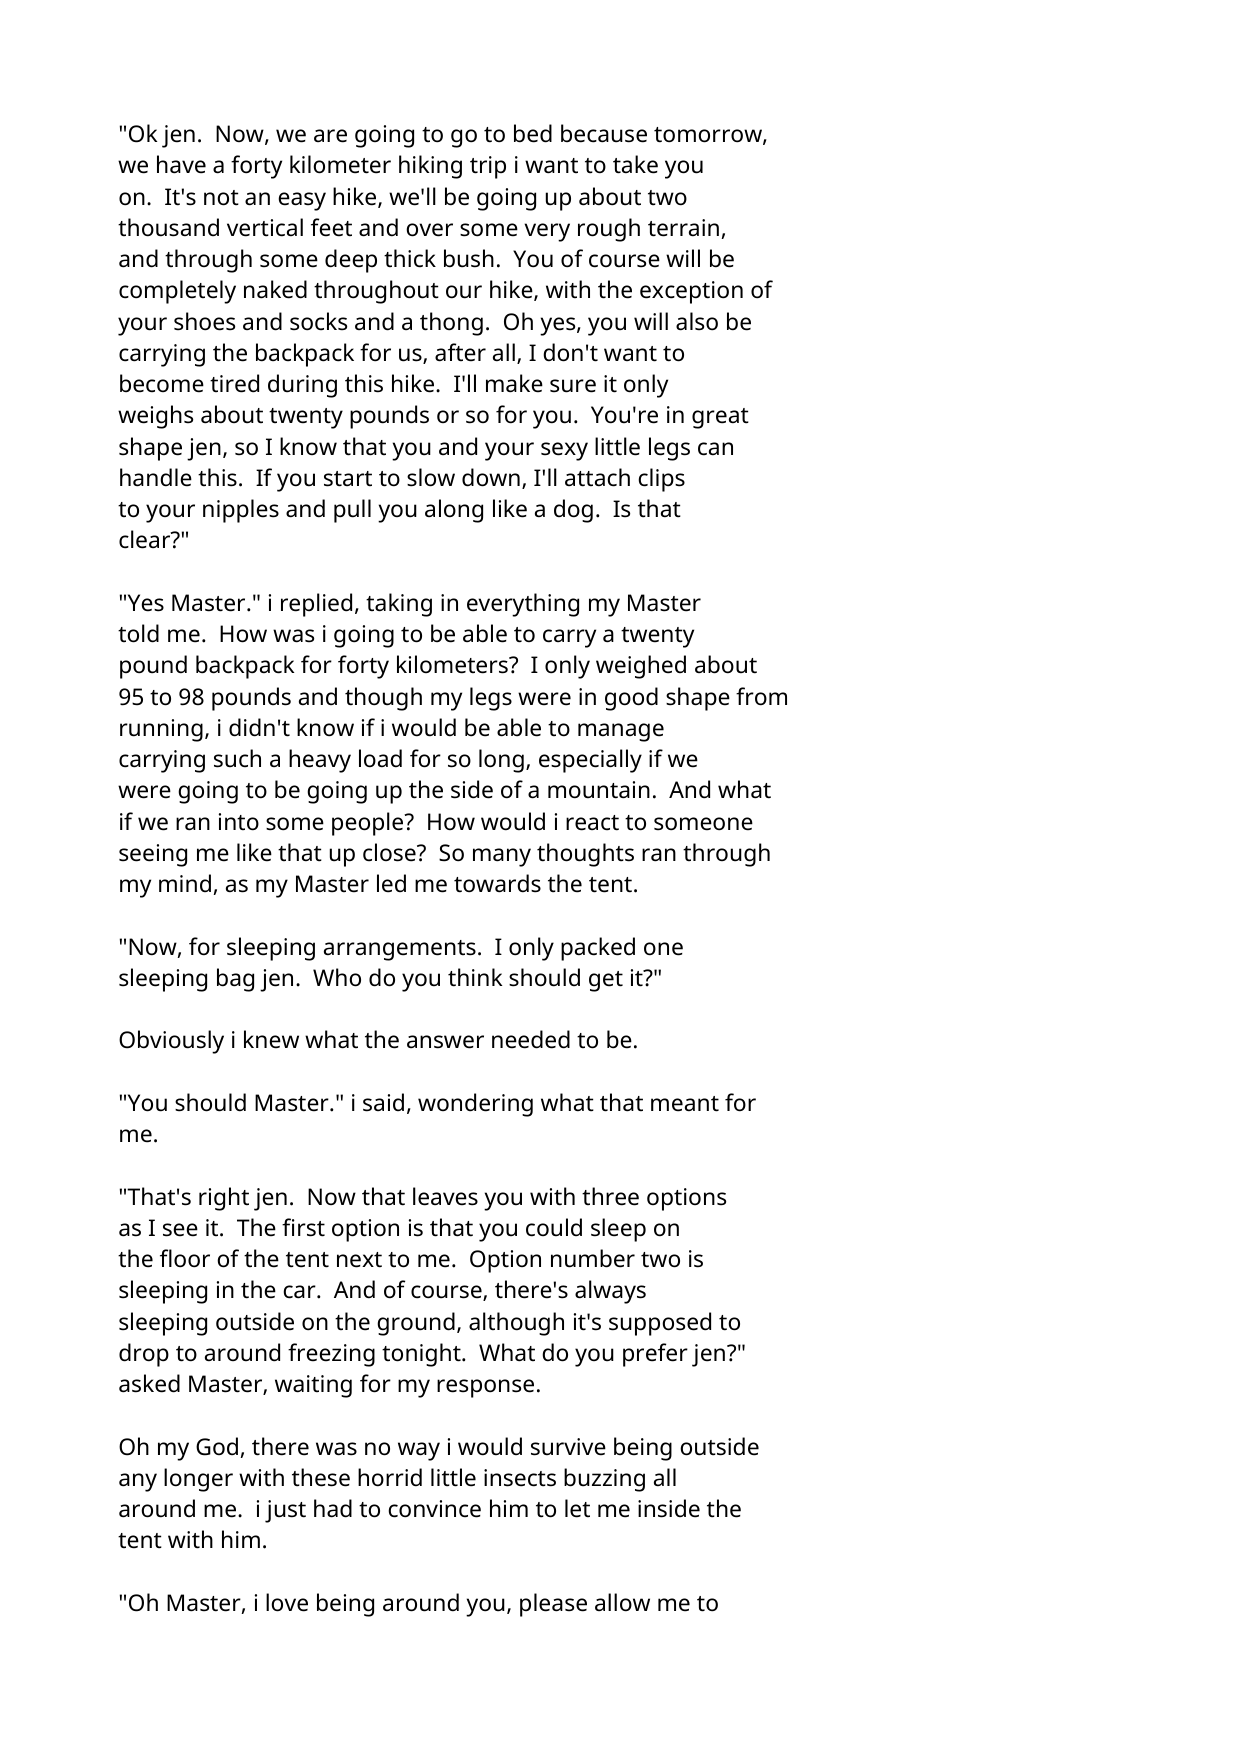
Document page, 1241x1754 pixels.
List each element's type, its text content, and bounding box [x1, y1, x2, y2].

text as I see it. The first option is that you could sleep on [118, 1212, 1122, 1243]
text asked Master, waiting for my response. [118, 1368, 1122, 1399]
text carrying such a heavy load for so long, especially if we [118, 743, 1122, 774]
text "Yes Master." i replied, taking in everything my Master [118, 587, 1122, 618]
text completely naked throughout our hike, with the exception of [118, 274, 1122, 306]
text on. It's not an easy hike, we'll be going up about two [118, 181, 1122, 212]
text Obviously i knew what the answer needed to be. [118, 1024, 1122, 1056]
text me. [118, 1118, 1122, 1149]
text sleeping outside on the ground, although it's supposed to [118, 1306, 1122, 1337]
text handle this. If you start to slow down, I'll attach clips [118, 462, 1122, 493]
text sleeping in the car. And of course, there's always [118, 1274, 1122, 1306]
text if we ran into some people? How would i react to someone [118, 806, 1122, 837]
text carrying the backpack for us, after all, I don't want to [118, 337, 1122, 368]
text and through some deep thick bush. You of course will be [118, 243, 1122, 274]
text to your nipples and pull you along like a dog. Is that [118, 493, 1122, 524]
text the floor of the tent next to me. Option number two is [118, 1243, 1122, 1274]
text your shoes and socks and a thong. Oh yes, you will also be [118, 306, 1122, 337]
text any longer with these horrid little insects buzzing all [118, 1462, 1122, 1493]
text thousand vertical feet and over some very rough terrain, [118, 212, 1122, 243]
text "Ok jen. Now, we are going to go to bed because tomorrow, [118, 118, 1122, 149]
text seeing me like that up close? So many thoughts ran through [118, 837, 1122, 868]
text around me. i just had to convince him to let me inside the [118, 1493, 1122, 1524]
text were going to be going up the side of a mountain. And what [118, 774, 1122, 806]
text become tired during this hike. I'll make sure it only [118, 368, 1122, 399]
text told me. How was i going to be able to carry a twenty [118, 618, 1122, 649]
text weighs about twenty pounds or so for you. You're in great [118, 399, 1122, 431]
text "That's right jen. Now that leaves you with three options [118, 1181, 1122, 1212]
text clear?" [118, 524, 1122, 556]
text sleeping bag jen. Who do you think should get it?" [118, 962, 1122, 993]
text shape jen, so I know that you and your sexy little legs can [118, 431, 1122, 462]
text "Now, for sleeping arrangements. I only packed one [118, 931, 1122, 962]
text "Oh Master, i love being around you, please allow me to [118, 1587, 1122, 1618]
text running, i didn't know if i would be able to manage [118, 712, 1122, 743]
text we have a forty kilometer hiking trip i want to take you [118, 149, 1122, 181]
text my mind, as my Master led me towards the tent. [118, 868, 1122, 899]
text pound backpack for forty kilometers? I only weighed about [118, 649, 1122, 681]
text drop to around freezing tonight. What do you prefer jen?" [118, 1337, 1122, 1368]
text Oh my God, there was no way i would survive being outside [118, 1431, 1122, 1462]
text 95 to 98 pounds and though my legs were in good shape from [118, 681, 1122, 712]
text "You should Master." i said, wondering what that meant for [118, 1087, 1122, 1118]
text tent with him. [118, 1524, 1122, 1556]
